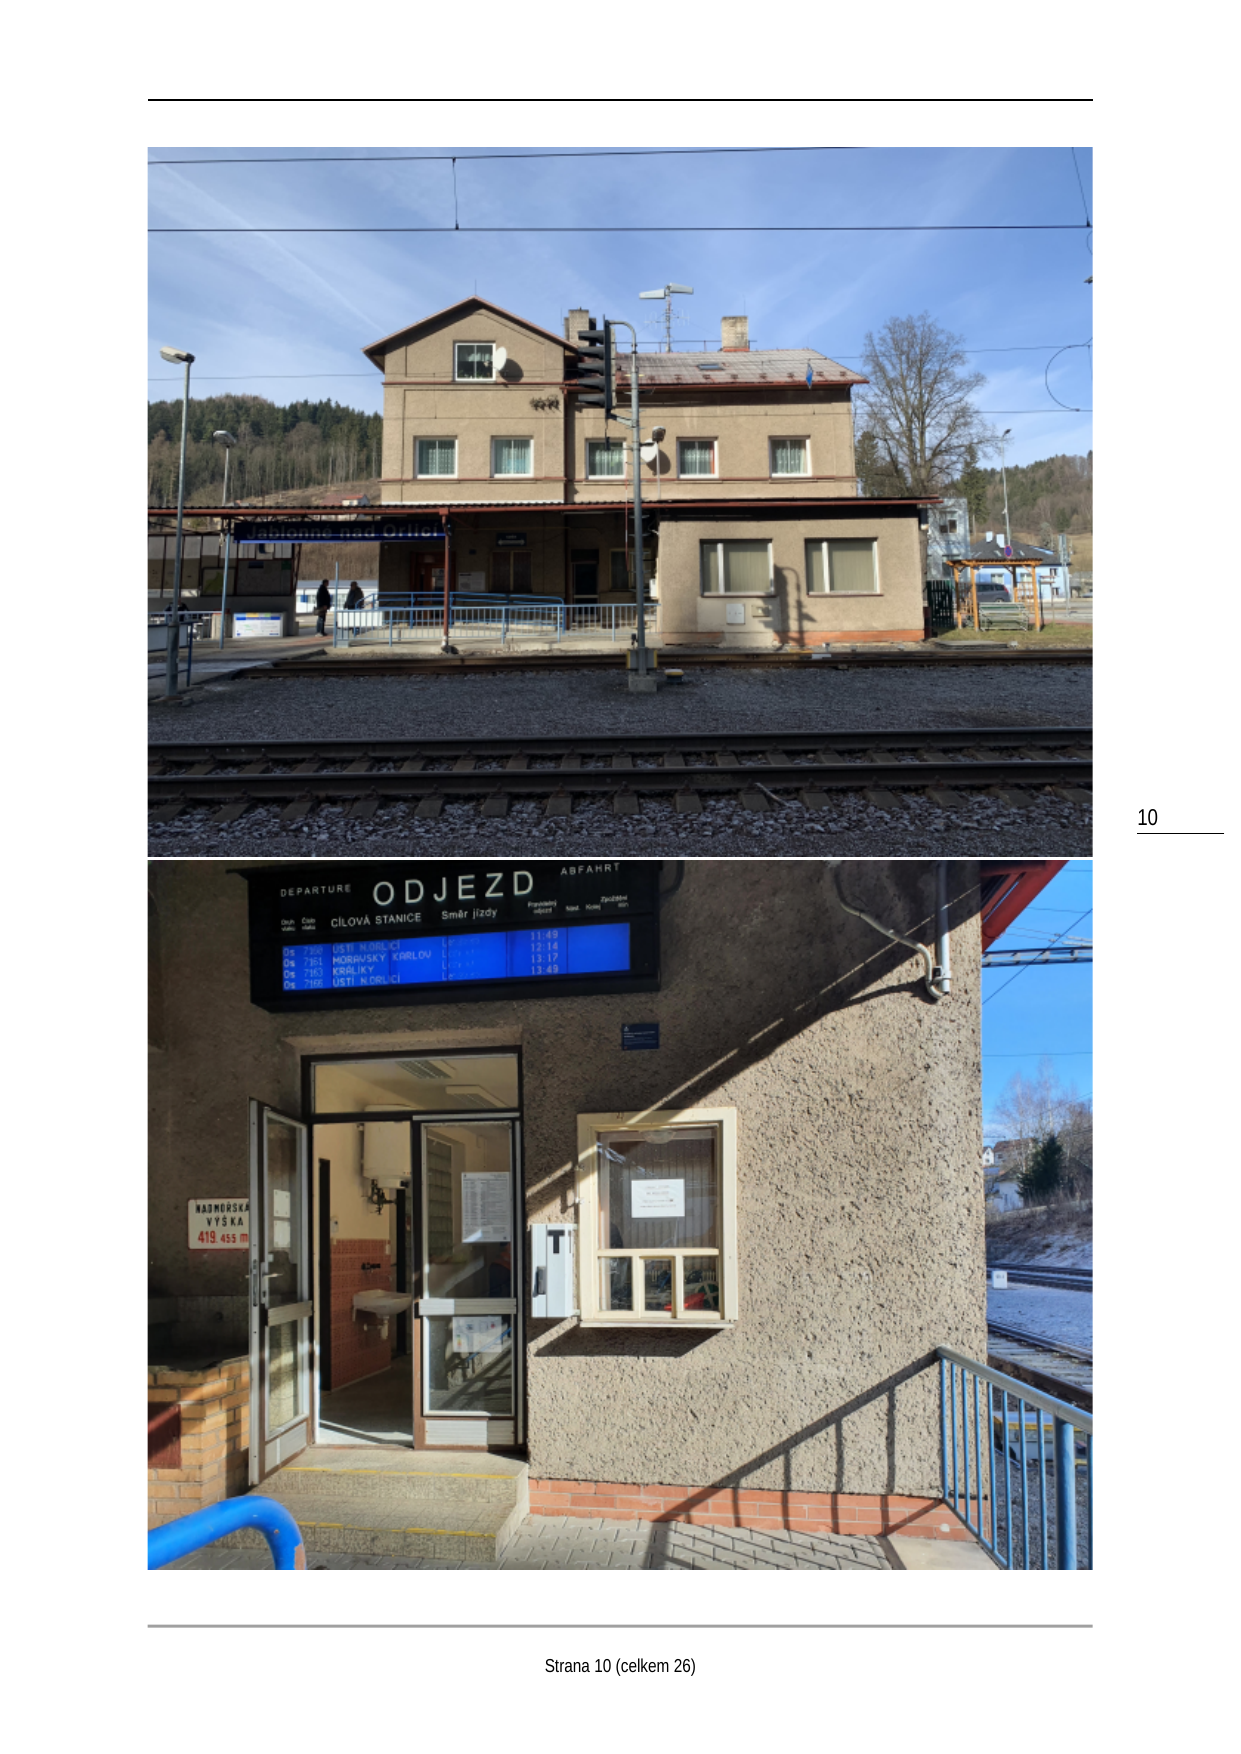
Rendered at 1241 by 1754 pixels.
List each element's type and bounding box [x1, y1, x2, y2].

picture [147, 147, 1093, 857]
picture [147, 860, 1093, 1570]
